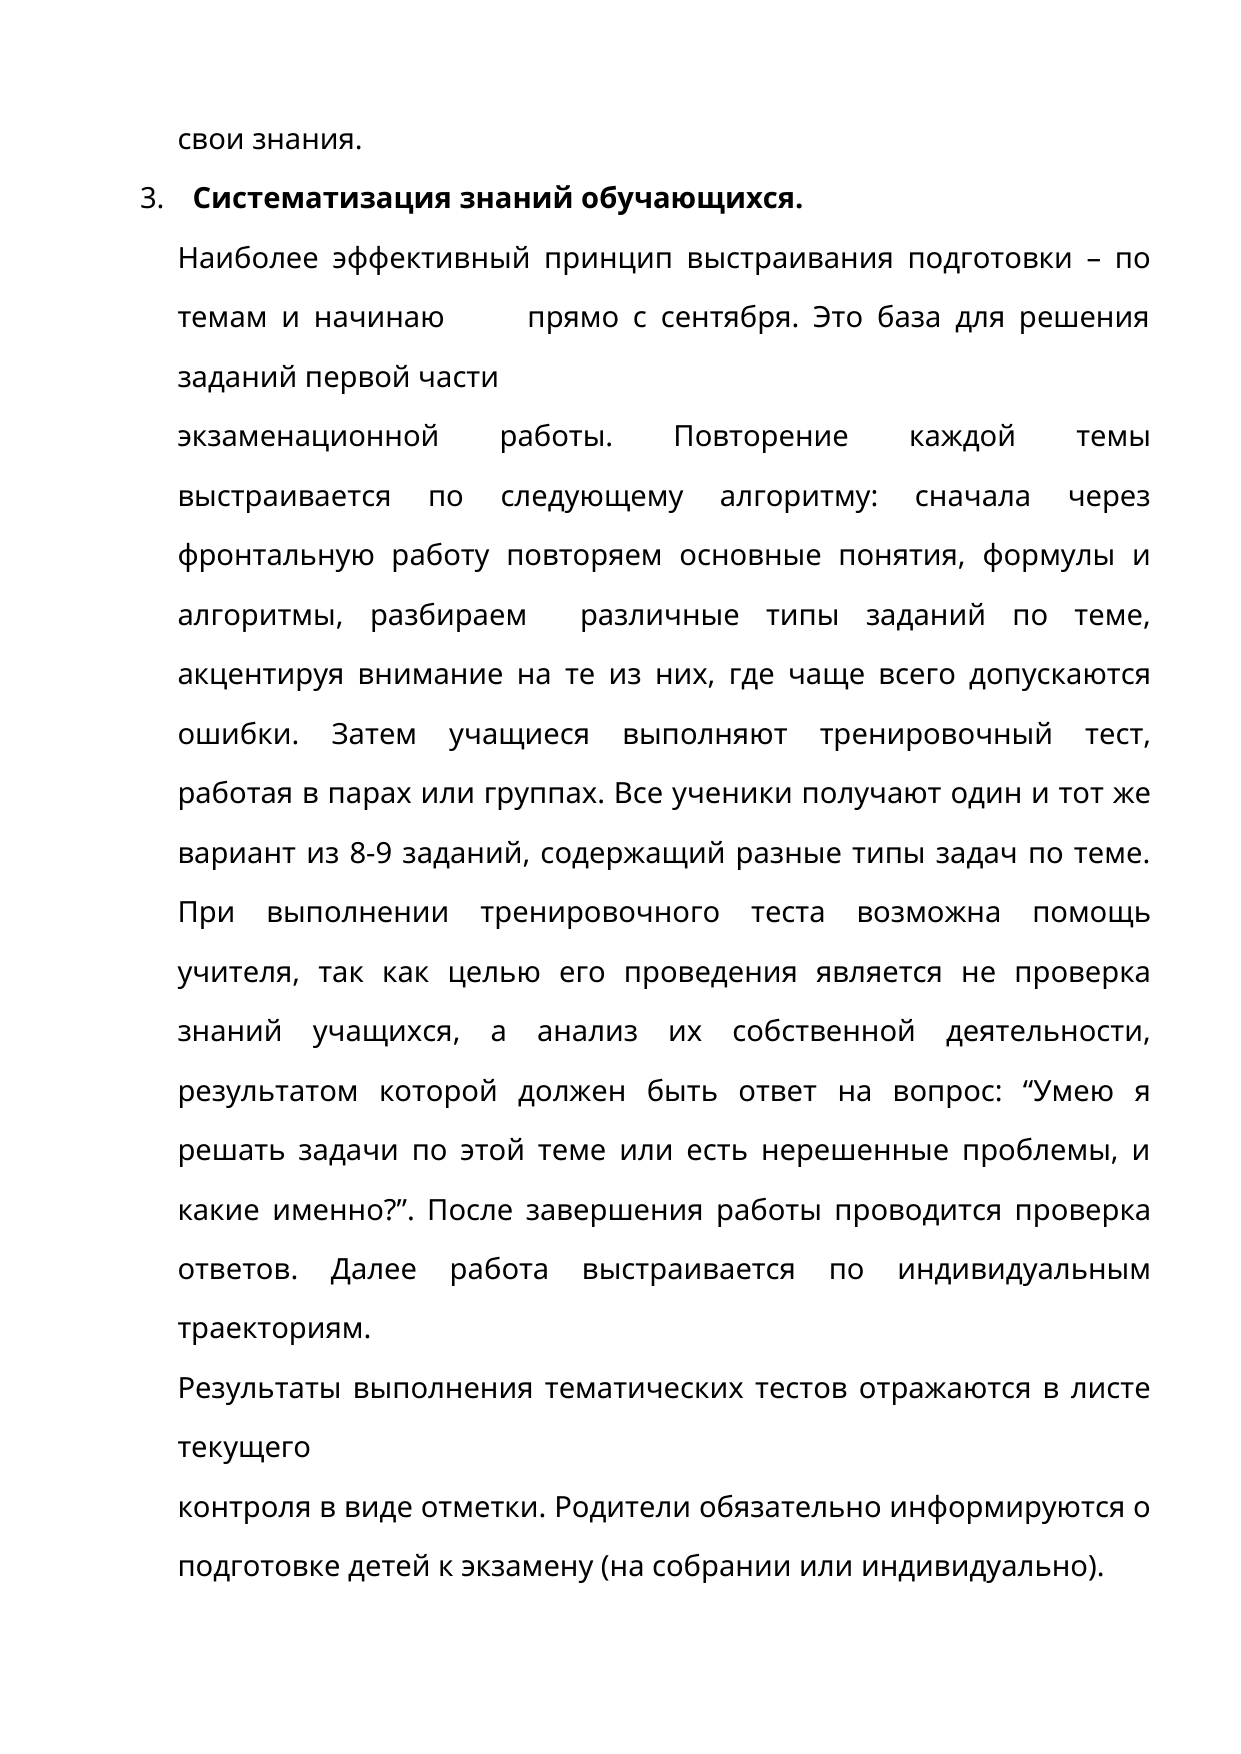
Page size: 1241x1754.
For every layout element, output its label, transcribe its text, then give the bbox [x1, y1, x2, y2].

text Результаты выполнения тематических тестов отражаются в листе текущего [177, 1367, 1152, 1466]
text свои знания. [177, 118, 1152, 158]
text контроля в виде отметки. Родители обязательно информируются о подготовке детей к экзамену (на собрании или индивидуально). [177, 1486, 1152, 1585]
list Систематизация знаний обучающихся. [140, 178, 1152, 217]
text Наиболее эффективный принцип выстраивания подготовки – по темам и начинаю прямо с сентября. Это база для решения заданий первой части [177, 237, 1152, 396]
text экзаменационной работы. Повторение каждой темы выстраивается по следующему алгоритму: сначала через фронтальную работу повторяем основные понятия, формулы и алгоритмы, разбираем различные типы заданий по теме, акцентируя внимание на те из них, где чаще всего допускаются ошибки. Затем учащиеся выполняют тренировочный тест, работая в парах или группах. Все ученики получают один и тот же вариант из 8-9 заданий, содержащий разные типы задач по теме. При выполнении тренировочного теста возможна помощь учителя, так как целью его проведения является не проверка знаний учащихся, а анализ их собственной деятельности, результатом которой должен быть ответ на вопрос: “Умею я решать задачи по этой теме или есть нерешенные проблемы, и какие именно?”. После завершения работы проводится проверка ответов. Далее работа выстраивается по индивидуальным траекториям. [177, 416, 1152, 1347]
